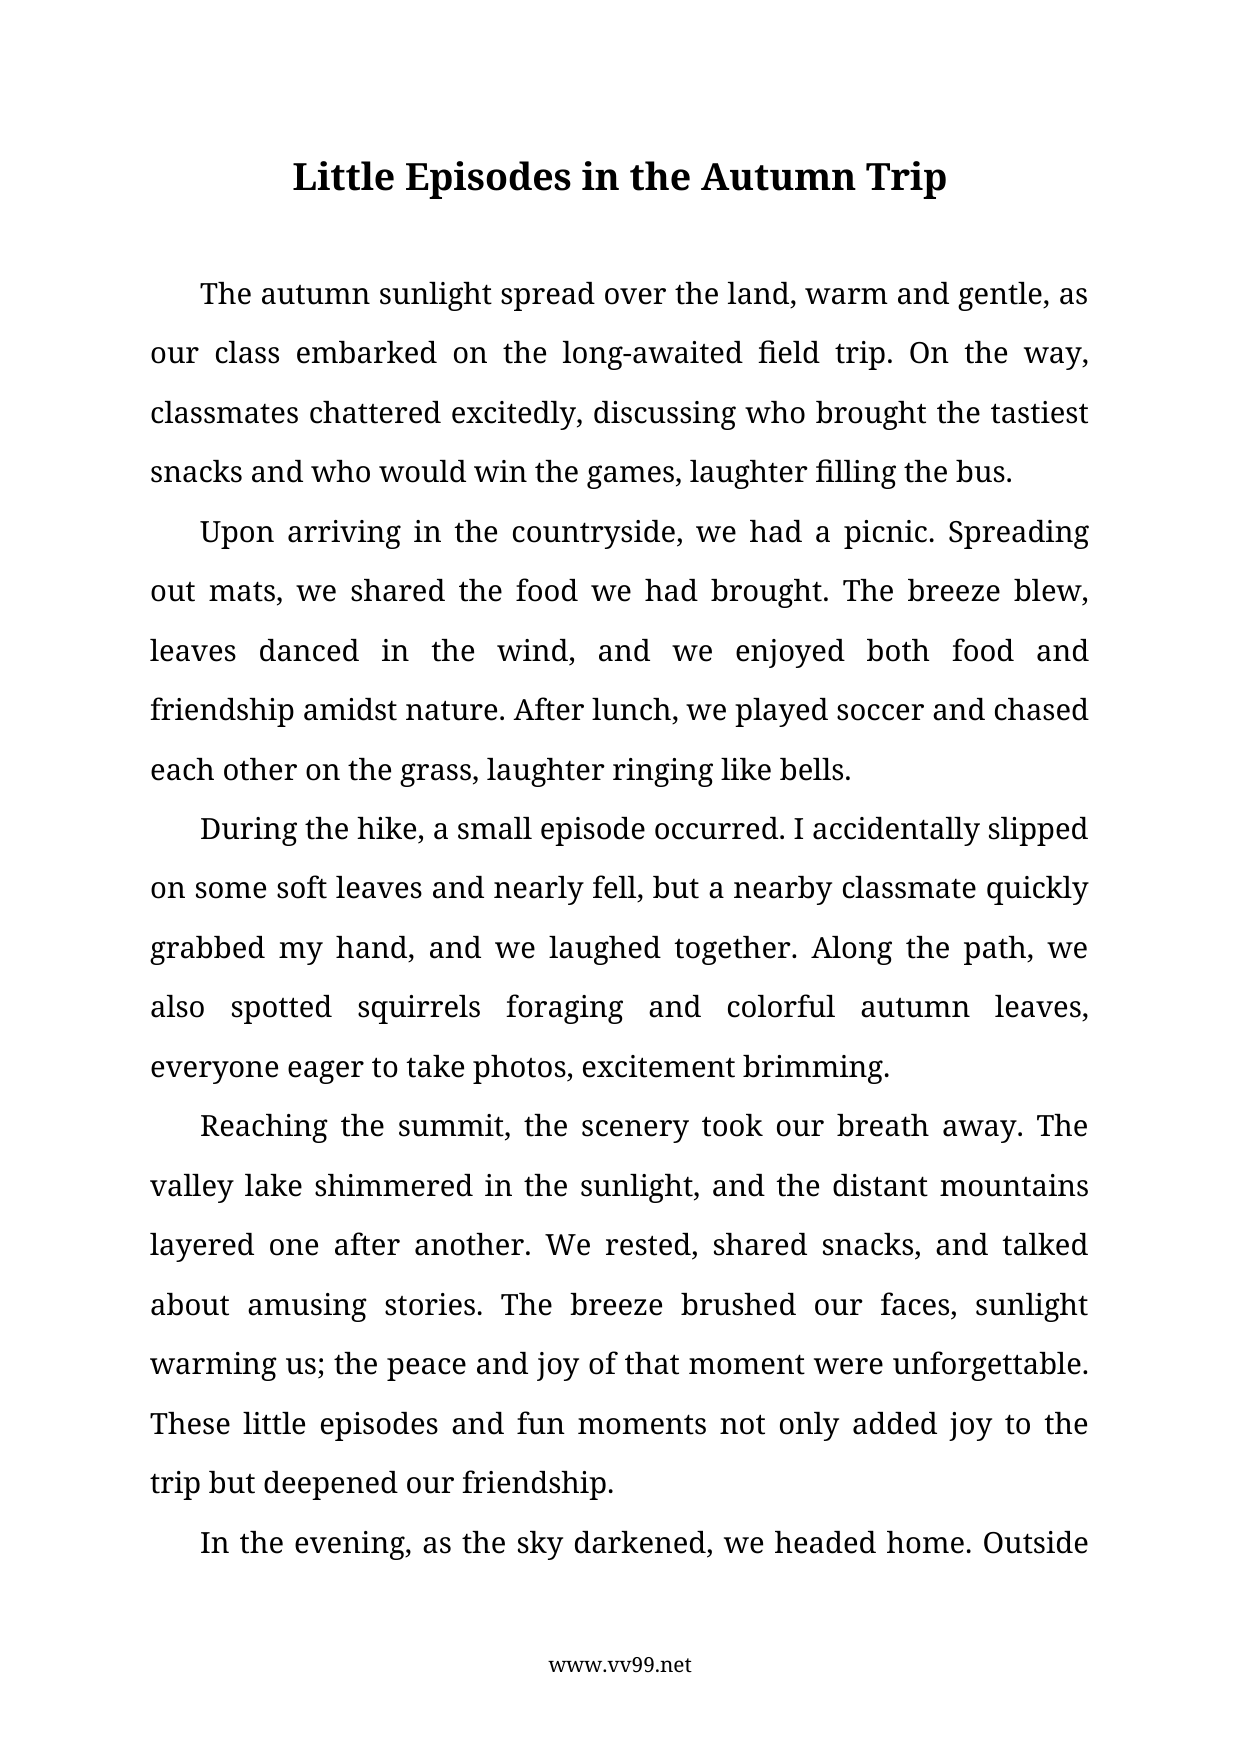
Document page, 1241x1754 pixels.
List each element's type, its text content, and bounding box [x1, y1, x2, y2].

subtitle Little Episodes in the Autumn Trip [150, 150, 1090, 201]
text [150, 1522, 1090, 1562]
text During the hike, a small episode occurred. I accidentally slipped on some soft leaves and nearly fell, but a nearby classmate quickly grabbed my hand, and we laughed together. Along the path, we also spotted squirrels foraging and colorful autumn leaves, everyone eager to take photos, excitement brimming. [150, 808, 1090, 1086]
text The autumn sunlight spread over the land, warm and gentle, as our class embarked on the long-awaited field trip. On the way, classmates chattered excitedly, discussing who brought the tastiest snacks and who would win the games, laughter filling the bus. [150, 273, 1090, 491]
text Reaching the summit, the scenery took our breath away. The valley lake shimmered in the sunlight, and the distant mountains layered one after another. We rested, shared snacks, and talked about amusing stories. The breeze brushed our faces, sunlight warming us; the peace and joy of that moment were unforgettable. These little episodes and fun moments not only added joy to the trip but deepened our friendship. [150, 1106, 1090, 1502]
text Upon arriving in the countryside, we had a picnic. Spreading out mats, we shared the food we had brought. The breeze blew, leaves danced in the wind, and we enjoyed both food and friendship amidst nature. After lunch, we played soccer and chased each other on the grass, laughter ringing like bells. [150, 511, 1090, 788]
